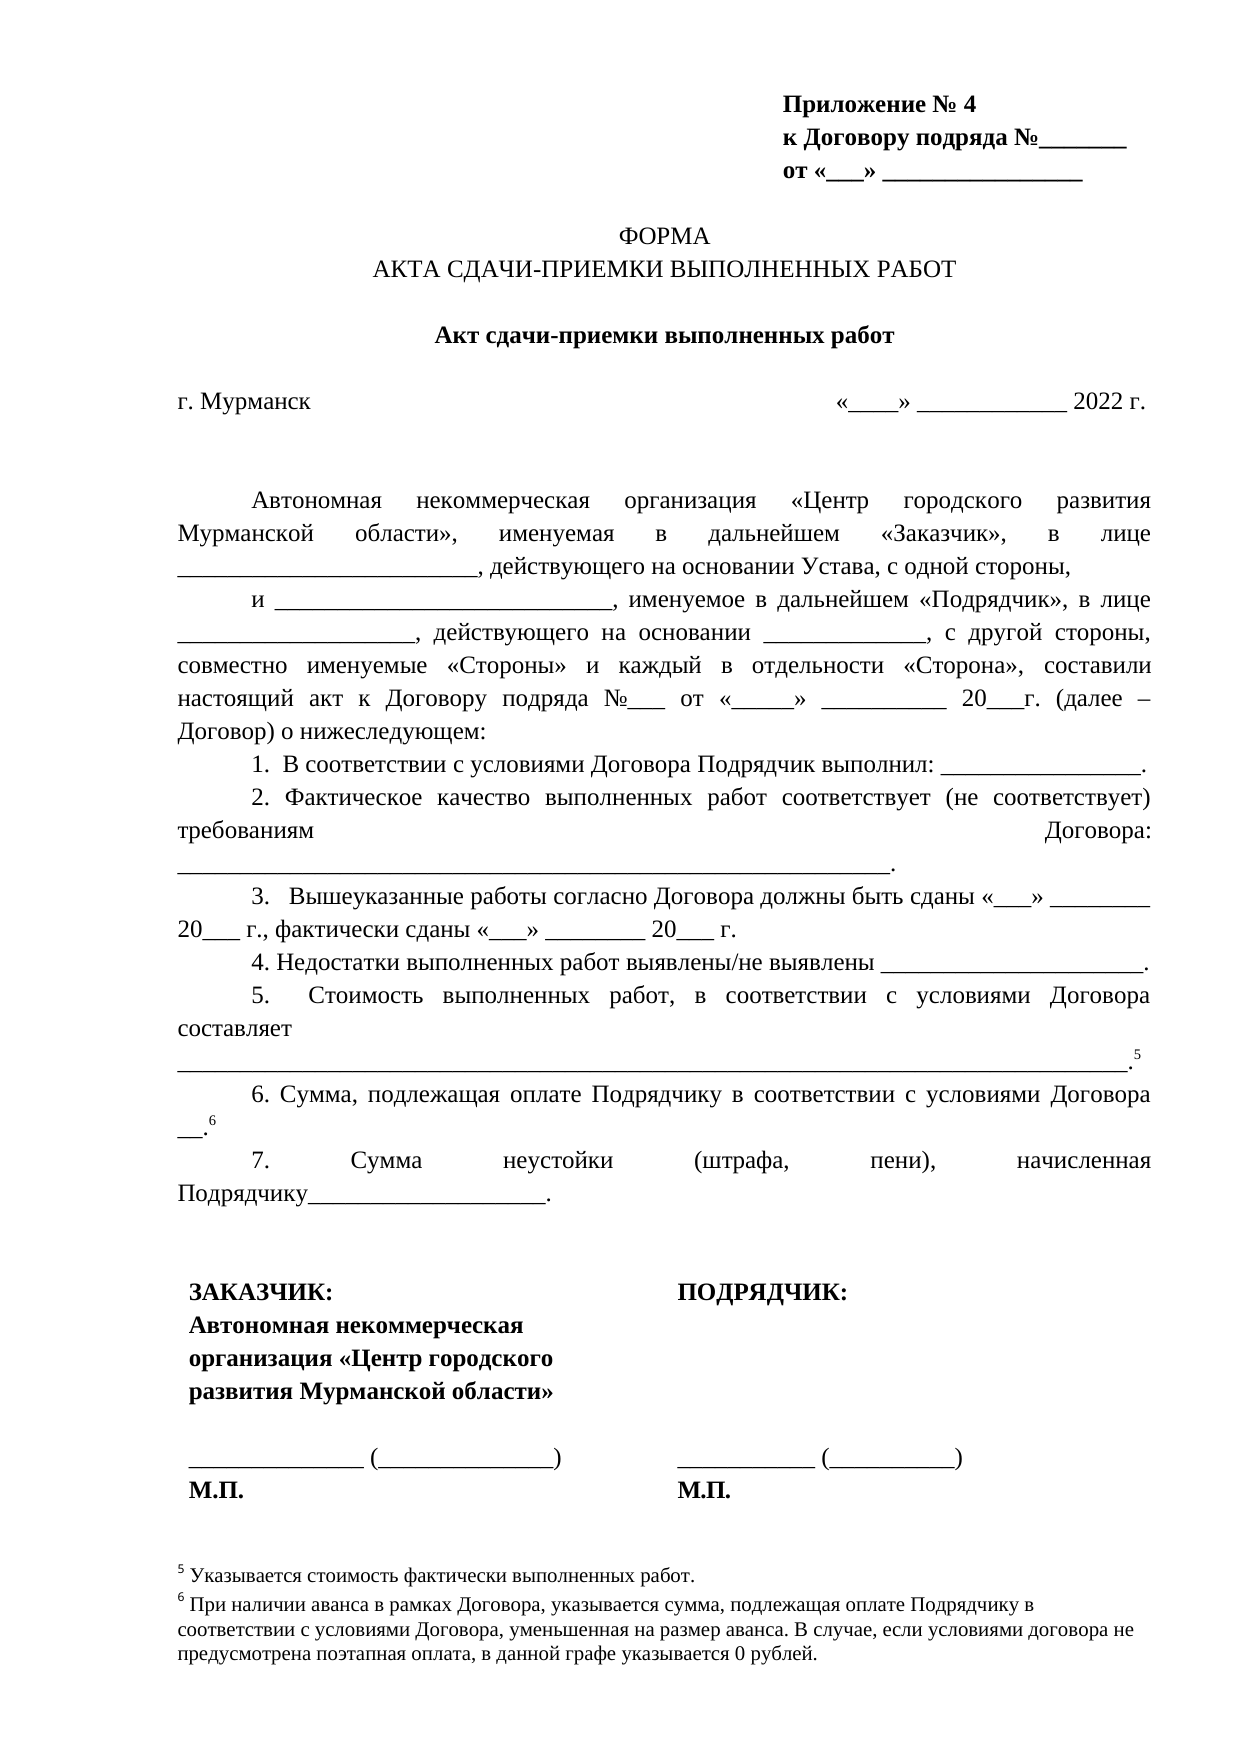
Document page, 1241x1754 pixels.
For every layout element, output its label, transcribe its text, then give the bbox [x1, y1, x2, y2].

text ФОРМА [177, 221, 1152, 249]
text и ___________________________, именуемое в дальнейшем «Подрядчик», в лице ___________________, действующего на основании _____________, с другой стороны, совместно именуемые «Стороны» и каждый в отдельности «Сторона», составили настоящий акт к Договору подряда №___ от «_____» __________ 20___г. (далее – Договор) о нижеследующем: [177, 584, 1152, 745]
text Приложение № 4 [783, 89, 1152, 117]
text 5. Стоимость выполненных работ, в соответствии с условиями Договора составляет ____________________________________________________________________________. [177, 980, 1152, 1075]
text г. Мурманск «____» ____________ 2022 г. [177, 386, 1152, 414]
text 2. Фактическое качество выполненных работ соответствует (не соответствует) требованиям Договора: _________________________________________________________. [177, 782, 1152, 877]
text Автономная некоммерческая организация «Центр городского развития Мурманской области», именуемая в дальнейшем «Заказчик», в лице ________________________, действующего на основании Устава, с одной стороны, [177, 485, 1152, 580]
text 7. Сумма неустойки (штрафа, пени), начисленная Подрядчику___________________. [177, 1145, 1152, 1207]
text от «___» ________________ [783, 155, 1152, 183]
text АКТА СДАЧИ-ПРИЕМКИ ВЫПОЛНЕННЫХ РАБОТ [177, 254, 1152, 282]
text 6. Сумма, подлежащая оплате Подрядчику в соответствии с условиями Договора __. [177, 1079, 1152, 1141]
text 3. Вышеуказанные работы согласно Договора должны быть сданы «___» ________ 20___ г., фактически сданы «___» ________ 20___ г. [177, 881, 1152, 943]
table_header ПОДРЯДЧИК: ___________ (__________) М.П. [666, 1278, 1152, 1508]
text 4. Недостатки выполненных работ выявлены/не выявлены _____________________. [177, 947, 1152, 976]
text к Договору подряда №_______ [783, 122, 1152, 150]
text Акт сдачи-приемки выполненных работ [177, 320, 1152, 348]
table_header ЗАКАЗЧИК: Автономная некоммерческая организация «Центр городского развития Мурманской области» ______________ (______________) М.П. [177, 1278, 666, 1508]
text 1. В соответствии с условиями Договора Подрядчик выполнил: ________________. [177, 749, 1152, 778]
